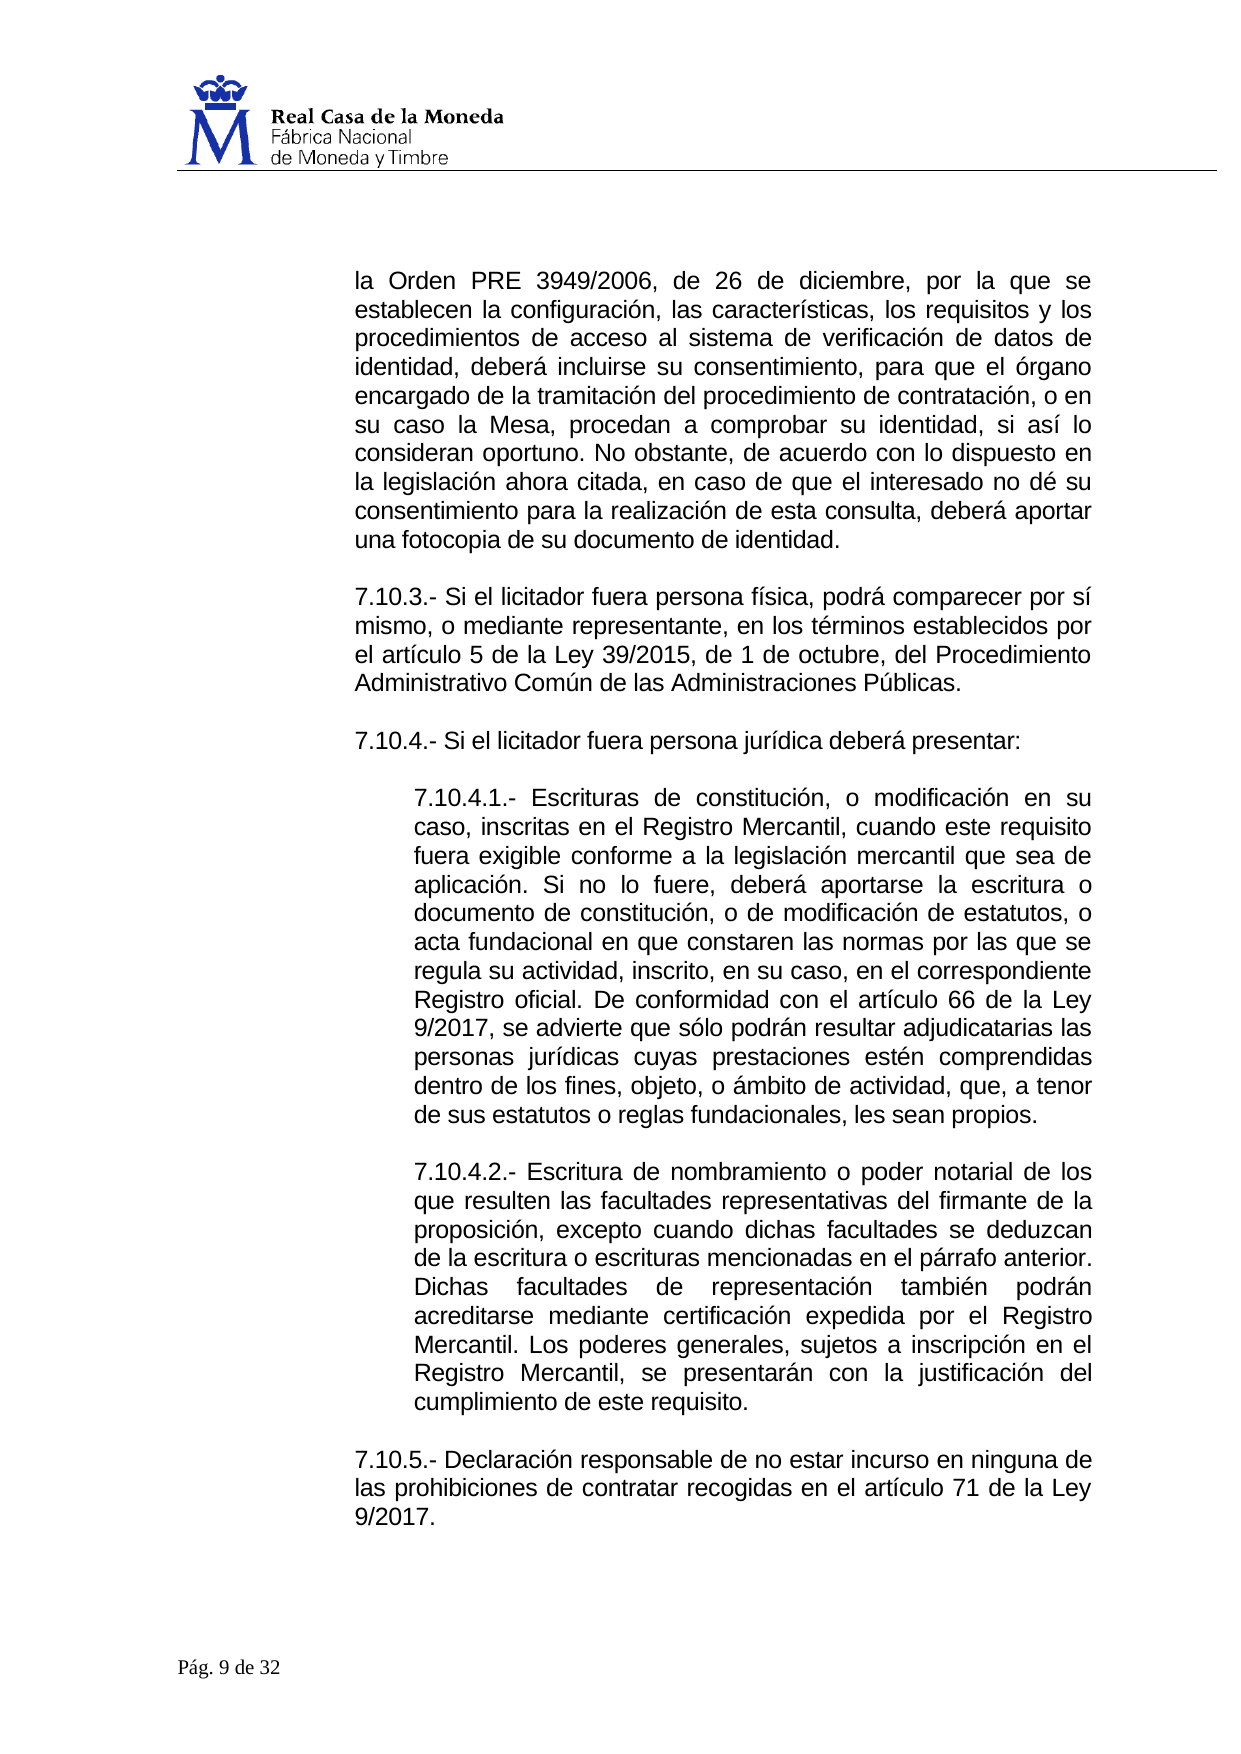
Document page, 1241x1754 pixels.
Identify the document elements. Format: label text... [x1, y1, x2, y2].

list 7.10.5.- Declaración responsable de no estar incurso en ninguna de las prohibiciones de contratar recogidas en el artículo 71 de la Ley 9/2017. [354, 1444, 1092, 1531]
list 7.10.4.2.- Escritura de nombramiento o poder notarial de los que resulten las facultades representativas del firmante de la proposición, excepto cuando dichas facultades se deduzcan de la escritura o escrituras mencionadas en el párrafo anterior. Dichas facultades de representación también podrán acreditarse mediante certificación expedida por el Registro Mercantil. Los poderes generales, sujetos a inscripción en el Registro Mercantil, se presentarán con la justificación del cumplimiento de este requisito. [413, 1157, 1092, 1416]
picture [184, 75, 504, 168]
list 7.10.3.- Si el licitador fuera persona física, podrá comparecer por sí mismo, o mediante representante, en los términos establecidos por el artículo 5 de la Ley 39/2015, de 1 de octubre, del Procedimiento Administrativo Común de las Administraciones Públicas. [354, 582, 1092, 697]
list 7.10.4.1.- Escrituras de constitución, o modificación en su caso, inscritas en el Registro Mercantil, cuando este requisito fuera exigible conforme a la legislación mercantil que sea de aplicación. Si no lo fuere, deberá aportarse la escritura o documento de constitución, o de modificación de estatutos, o acta fundacional en que constaren las normas por las que se regula su actividad, inscrito, en su caso, en el correspondiente Registro oficial. De conformidad con el artículo 66 de la Ley 9/2017, se advierte que sólo podrán resultar adjudicatarias las personas jurídicas cuyas prestaciones estén comprendidas dentro de los fines, objeto, o ámbito de actividad, que, a tenor de sus estatutos o reglas fundacionales, les sean propios. [413, 783, 1092, 1128]
list 7.10.4.- Si el licitador fuera persona jurídica deberá presentar: [354, 726, 1092, 754]
